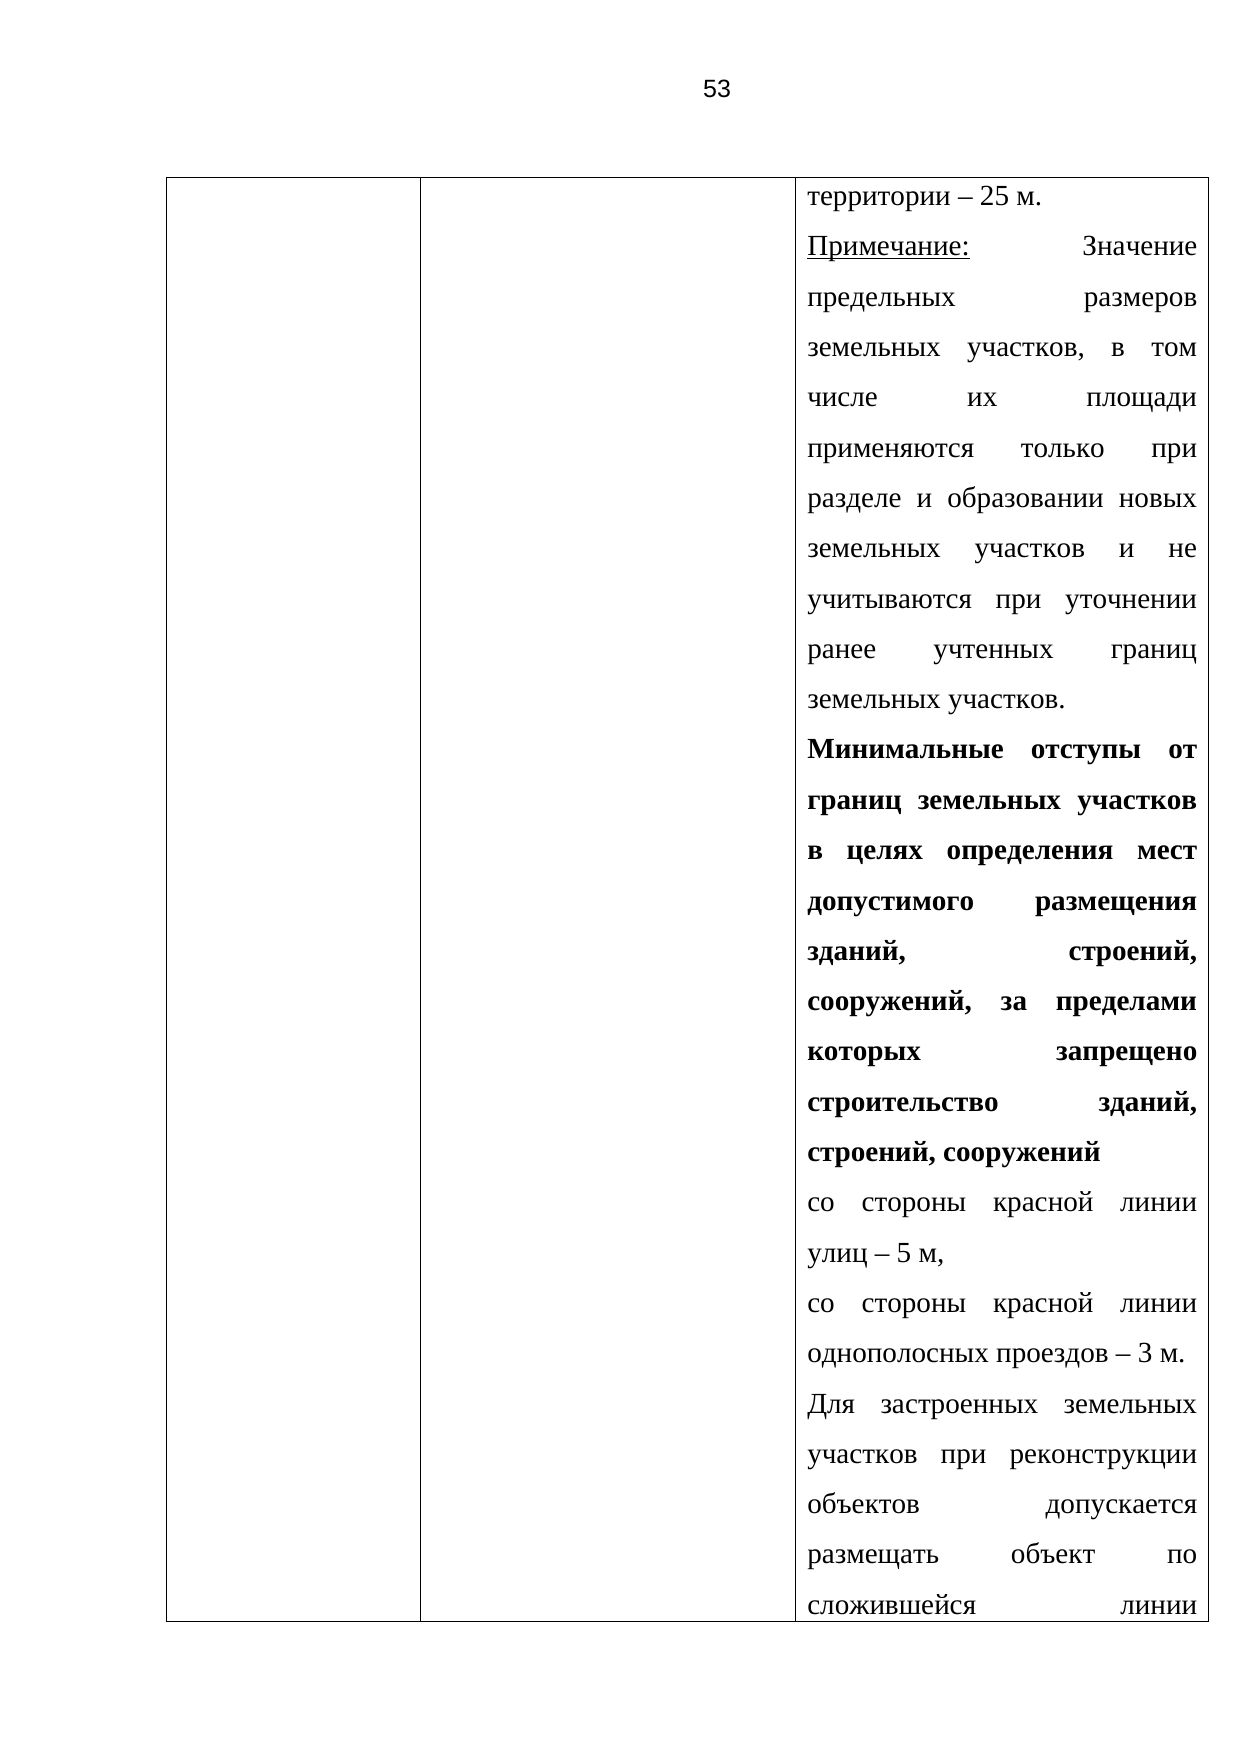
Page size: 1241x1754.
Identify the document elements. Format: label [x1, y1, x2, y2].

table_cell [167, 178, 420, 1621]
table_cell [421, 178, 795, 1621]
table_cell [796, 178, 1208, 1621]
